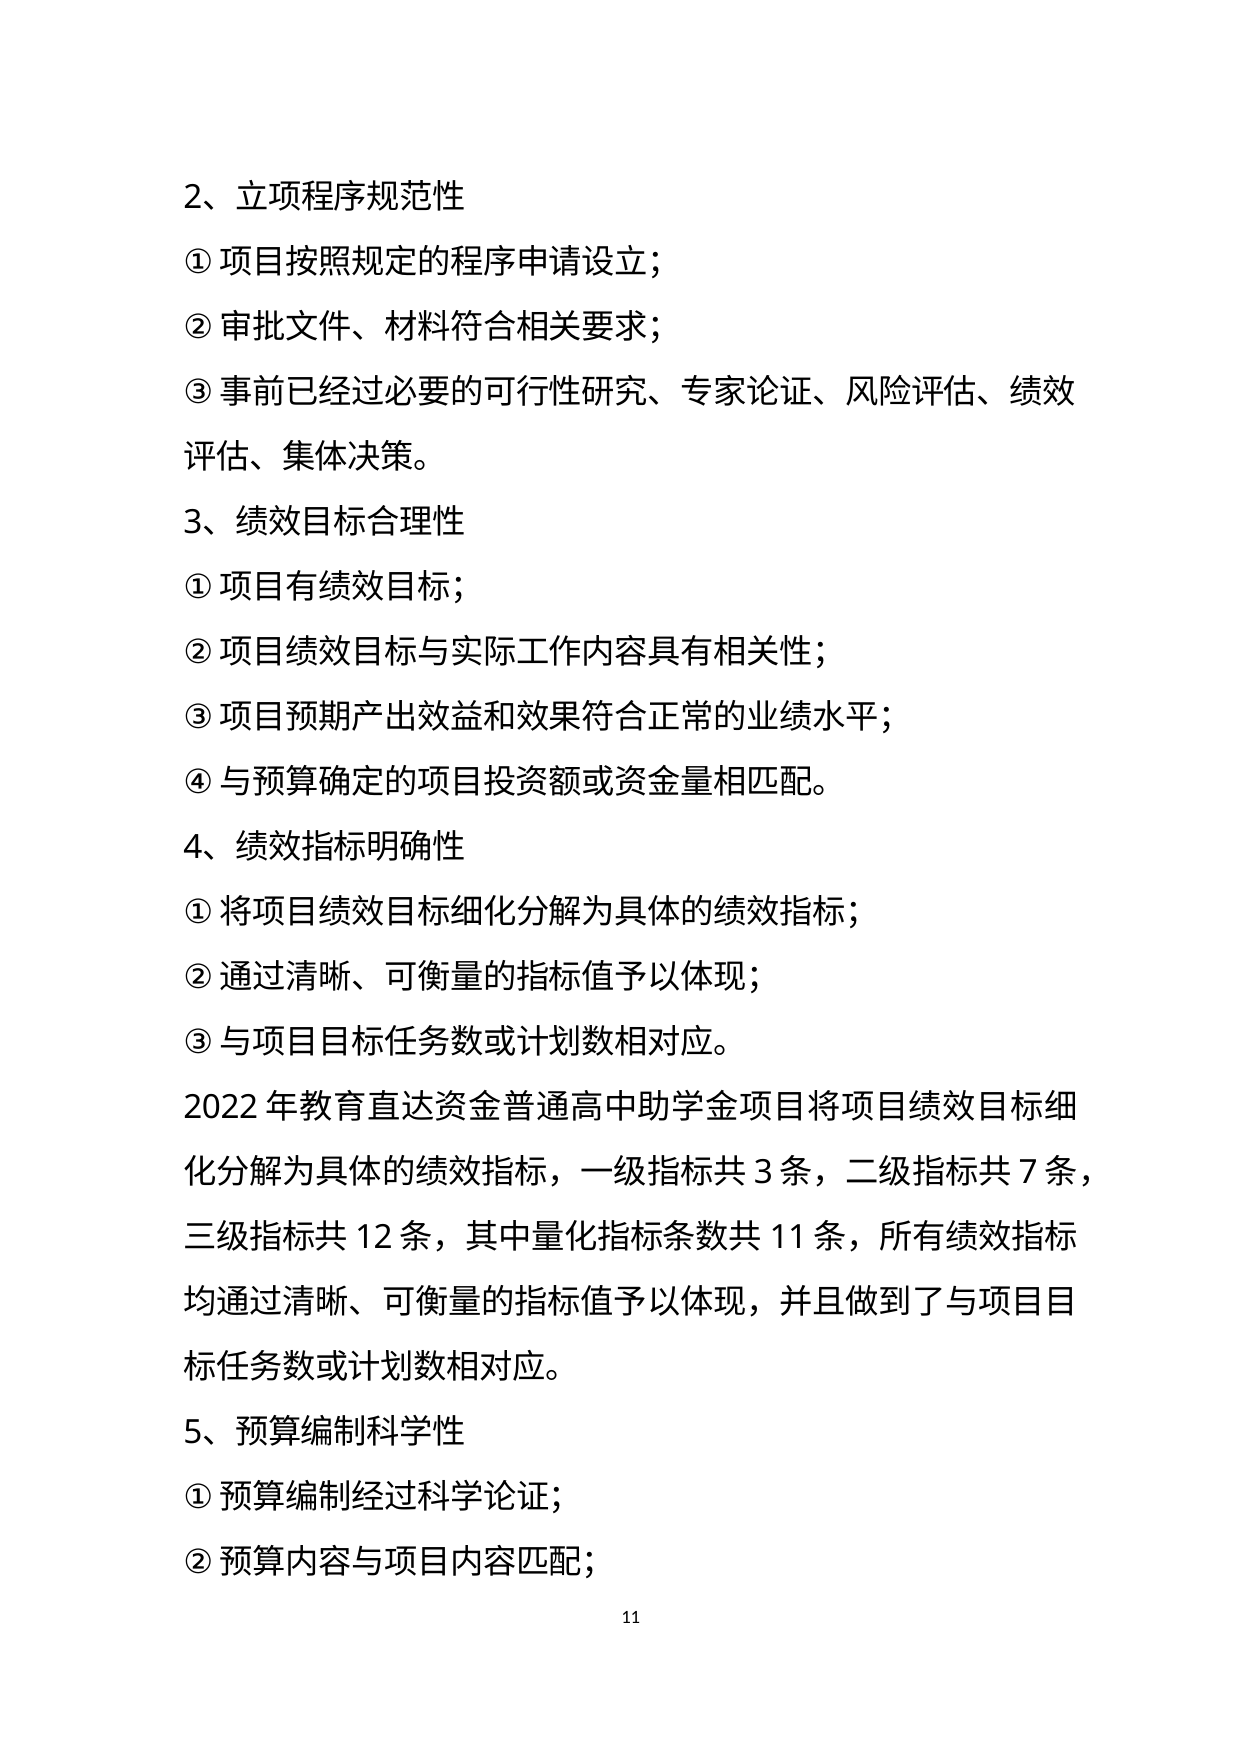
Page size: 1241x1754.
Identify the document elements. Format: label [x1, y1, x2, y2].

text [183, 162, 1078, 1592]
